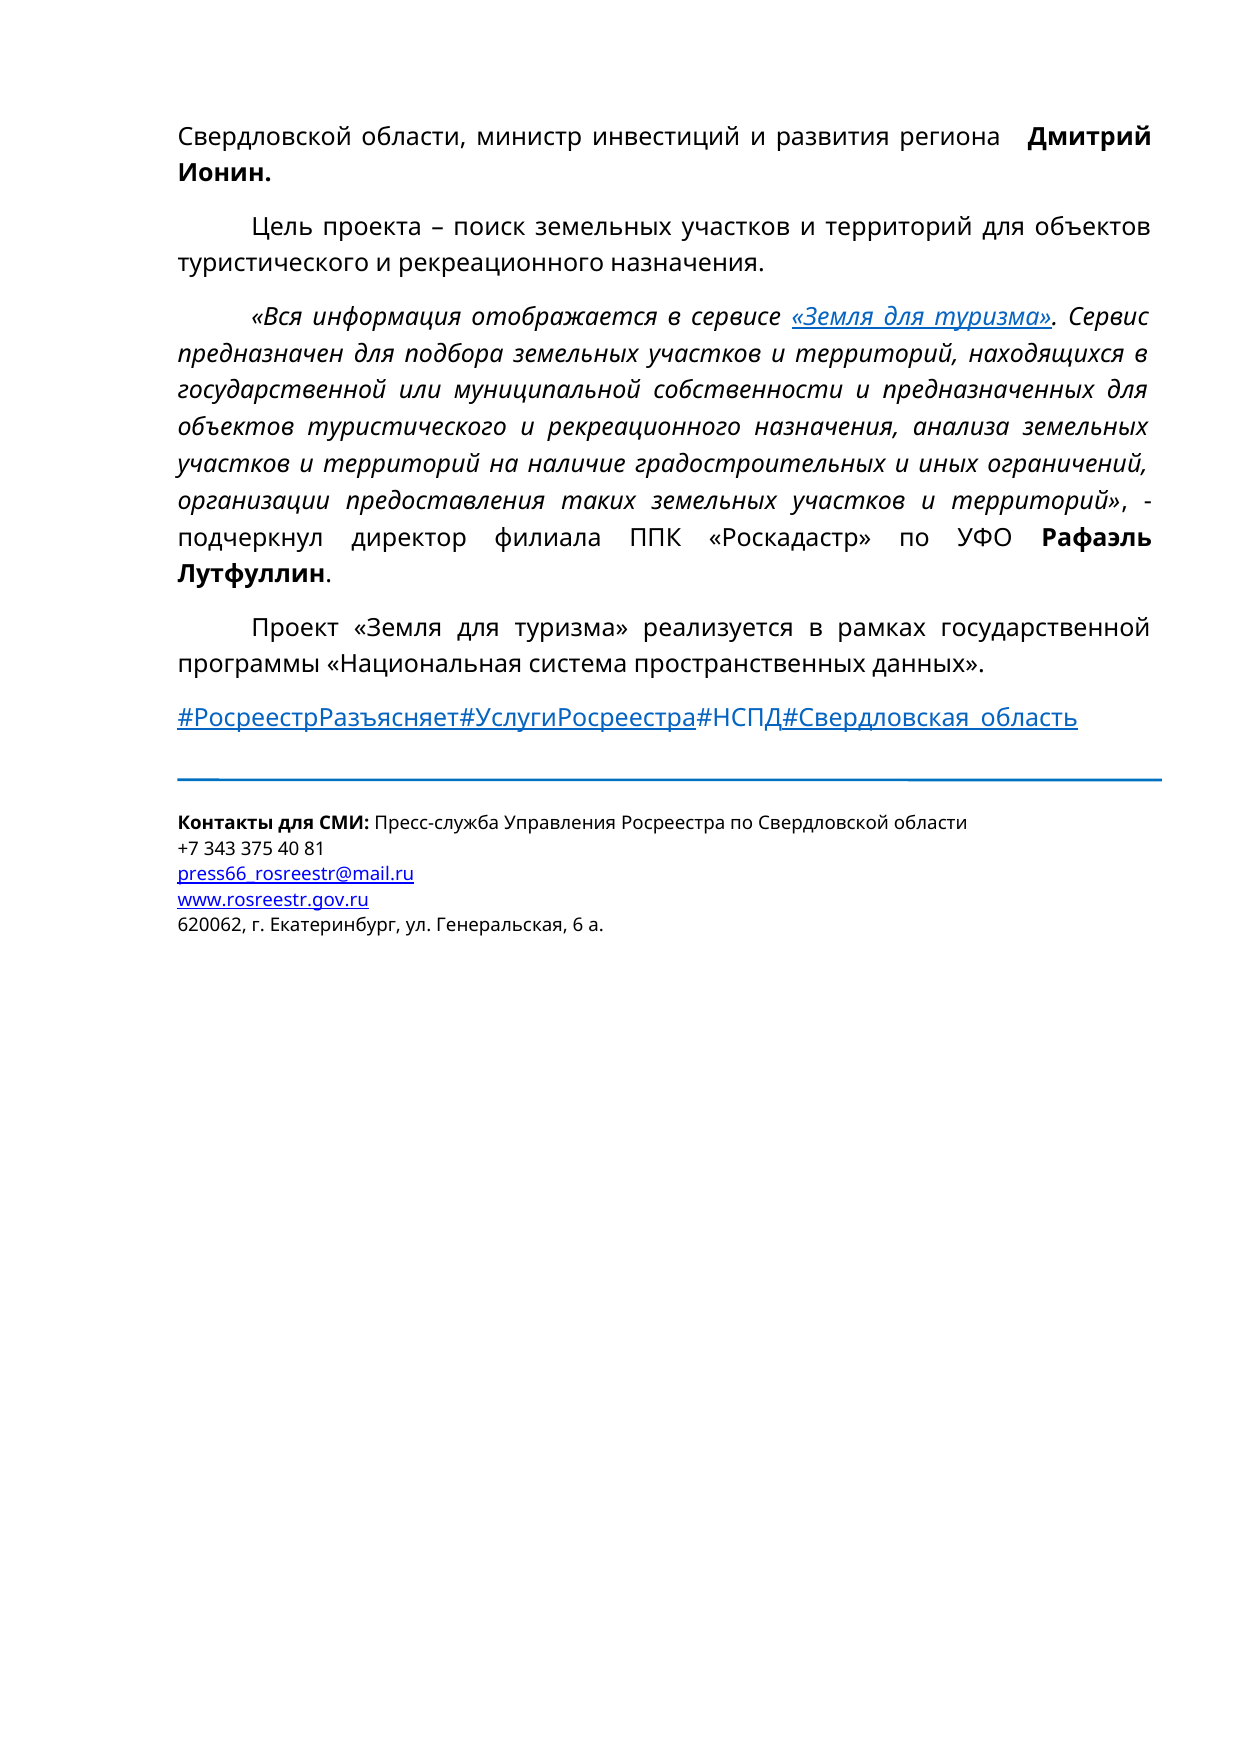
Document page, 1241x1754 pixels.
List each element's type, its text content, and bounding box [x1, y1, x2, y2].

text Цель проекта – поиск земельных участков и территорий для объектов туристического и рекреационного назначения. [177, 208, 1152, 279]
text +7 343 375 40 81 [177, 835, 1152, 861]
text «Вся информация отображается в сервисе «Земля для туризма». Сервис предназначен для подбора земельных участков и территорий, находящихся в государственной или муниципальной собственности и предназначенных для объектов туристического и рекреационного назначения, анализа земельных участков и территорий на наличие градостроительных и иных ограничений, организации предоставления таких земельных участков и территорий», - подчеркнул директор филиала ППК «Роскадастр» по УФО Рафаэль Лутфуллин. [177, 298, 1152, 590]
text www.rosreestr.gov.ru [177, 886, 1152, 912]
text Контакты для СМИ: Пресс-служба Управления Росреестра по Свердловской области [177, 810, 1152, 835]
text Проект «Земля для туризма» реализуется в рамках государственной программы «Национальная система пространственных данных». [177, 609, 1152, 680]
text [177, 118, 1152, 189]
text #РосреестрРазъясняет#УслугиРосреестра#НСПД#Свердловская_область [177, 699, 1152, 734]
text press66_rosreestr@mail.ru [177, 861, 1152, 886]
text 620062, г. Екатеринбург, ул. Генеральская, 6 а. [177, 912, 1152, 937]
